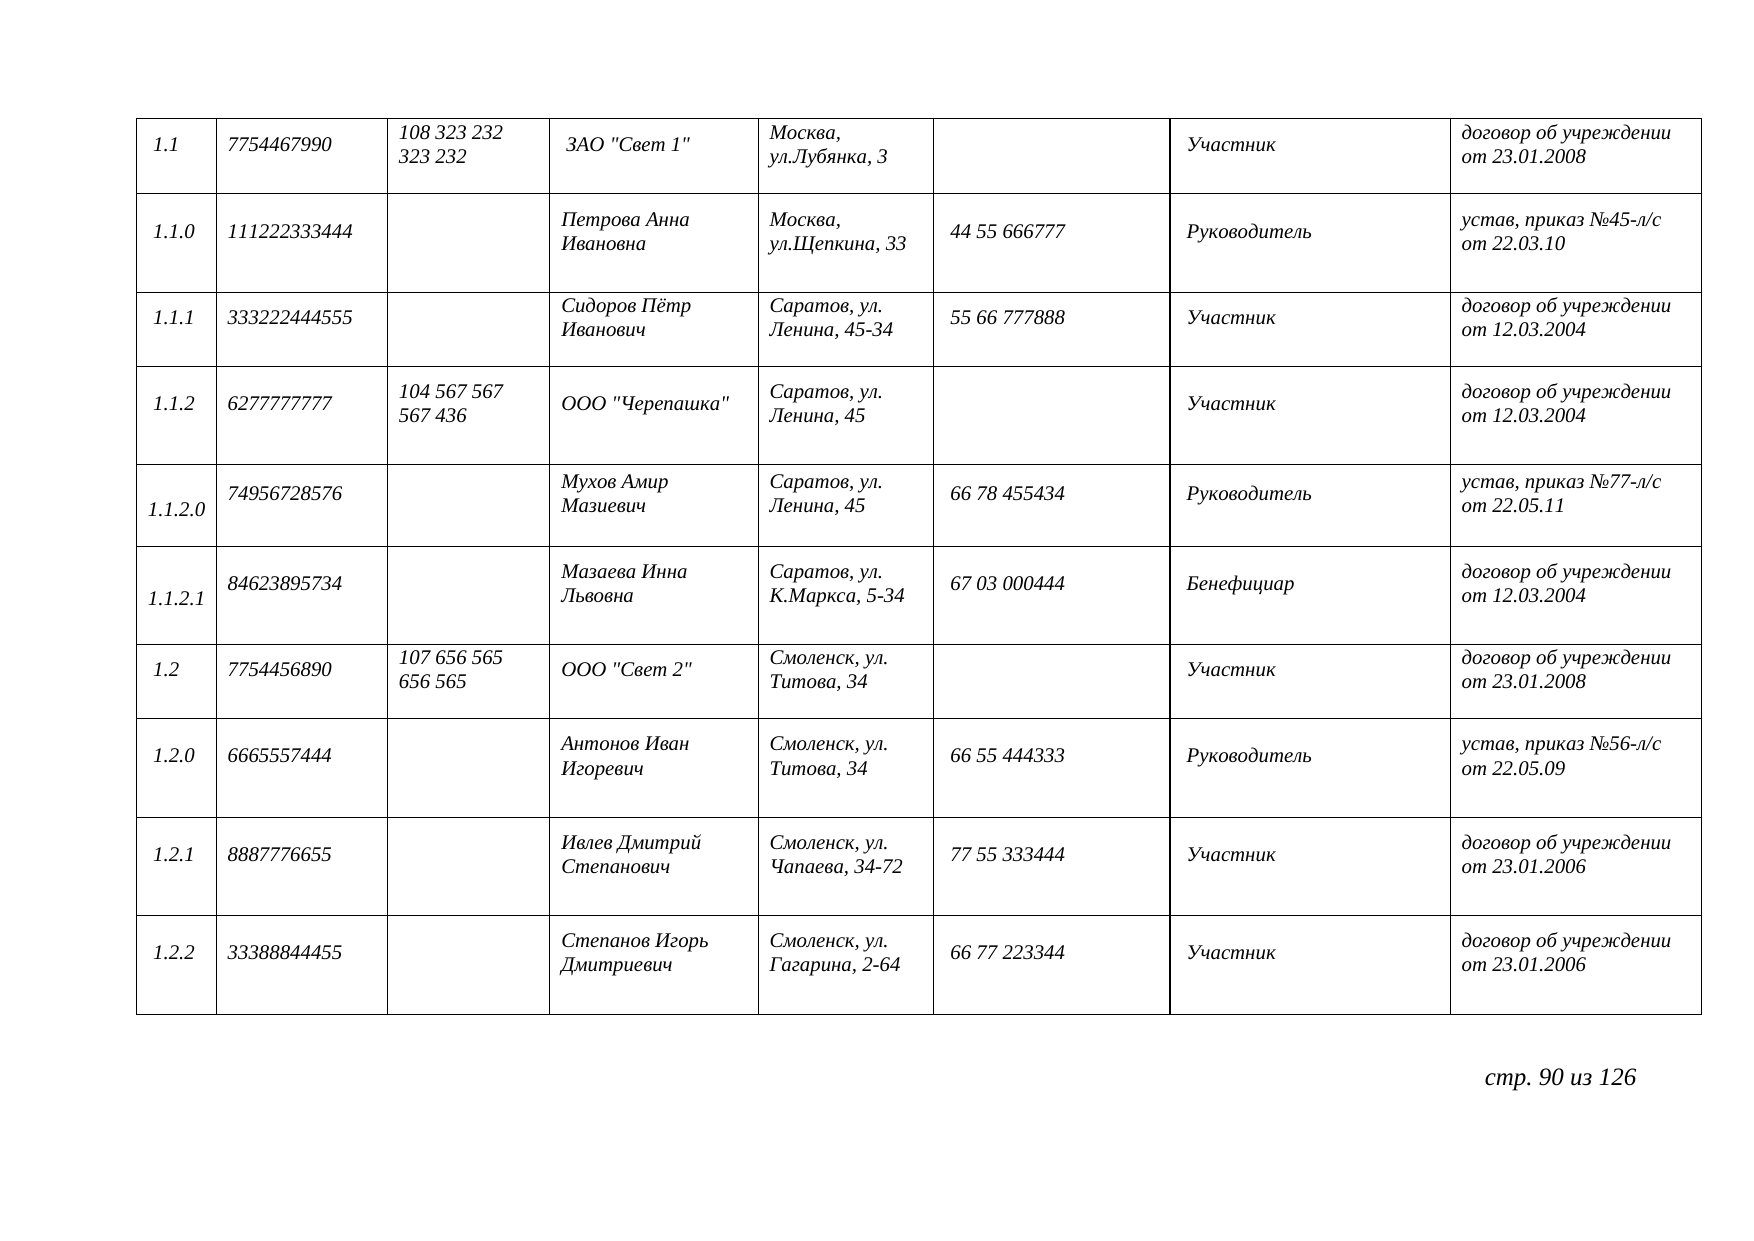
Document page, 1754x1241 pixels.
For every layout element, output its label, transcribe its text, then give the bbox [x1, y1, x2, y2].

table_cell 84623895734 [217, 547, 387, 644]
table_cell 66 77 223344 [934, 916, 1169, 1013]
table_cell ООО "Свет 2" [550, 645, 758, 718]
table_cell 333222444555 [217, 293, 387, 366]
table_cell 77 55 333444 [934, 818, 1169, 915]
table_cell Смоленск, ул. Титова, 34 [759, 645, 933, 718]
table_cell договор об учреждении от 12.03.2004 [1451, 547, 1701, 644]
table_cell [388, 547, 549, 644]
table_cell Участник [1171, 119, 1450, 193]
table_cell 74956728576 [217, 465, 387, 546]
table_cell договор об учреждении от 23.01.2008 [1451, 645, 1701, 718]
table_cell Смоленск, ул. Гагарина, 2-64 [759, 916, 933, 1013]
table_cell [388, 194, 549, 292]
table_cell 107 656 565 656 565 [388, 645, 549, 718]
table_cell Смоленск, ул. Чапаева, 34-72 [759, 818, 933, 915]
table_cell Руководитель [1171, 465, 1450, 546]
table_cell 1.1 [137, 119, 216, 193]
table_cell 1.1.2.1 [137, 547, 216, 644]
table_cell Саратов, ул. Ленина, 45 [759, 465, 933, 546]
table_cell Участник [1171, 367, 1450, 464]
table_cell Антонов Иван Игоревич [550, 719, 758, 817]
table_cell Москва, ул.Щепкина, 33 [759, 194, 933, 292]
table_cell Сидоров Пётр Иванович [550, 293, 758, 366]
table_cell Руководитель [1171, 719, 1450, 817]
table_cell 6277777777 [217, 367, 387, 464]
table_cell [388, 916, 549, 1013]
table_cell Участник [1171, 916, 1450, 1013]
table_cell Участник [1171, 818, 1450, 915]
table_cell [934, 119, 1169, 193]
table_cell 55 66 777888 [934, 293, 1169, 366]
table_cell договор об учреждении от 23.01.2006 [1451, 916, 1701, 1013]
table_cell 108 323 232 323 232 [388, 119, 549, 193]
table_cell Мухов Амир Мазиевич [550, 465, 758, 546]
table_cell договор об учреждении от 12.03.2004 [1451, 293, 1701, 366]
table_cell 104 567 567 567 436 [388, 367, 549, 464]
table_cell [388, 719, 549, 817]
table_cell [388, 293, 549, 366]
table_cell Участник [1171, 293, 1450, 366]
table_cell Смоленск, ул. Титова, 34 [759, 719, 933, 817]
table_cell 1.2.1 [137, 818, 216, 915]
table_cell 66 78 455434 [934, 465, 1169, 546]
table_cell [934, 367, 1169, 464]
table_cell Саратов, ул. К.Маркса, 5-34 [759, 547, 933, 644]
table_cell Москва, ул.Лубянка, 3 [759, 119, 933, 193]
table_cell 1.1.2.0 [137, 465, 216, 546]
table_cell устав, приказ №45-л/с от 22.03.10 [1451, 194, 1701, 292]
table_cell Петрова Анна Ивановна [550, 194, 758, 292]
table_cell устав, приказ №56-л/с от 22.05.09 [1451, 719, 1701, 817]
table_cell 8887776655 [217, 818, 387, 915]
table_cell 6665557444 [217, 719, 387, 817]
table_cell ООО "Черепашка" [550, 367, 758, 464]
table_cell 1.2.2 [137, 916, 216, 1013]
table_cell договор об учреждении от 12.03.2004 [1451, 367, 1701, 464]
table_cell договор об учреждении от 23.01.2008 [1451, 119, 1701, 193]
table_cell 67 03 000444 [934, 547, 1169, 644]
table_cell договор об учреждении от 23.01.2006 [1451, 818, 1701, 915]
table_cell 7754467990 [217, 119, 387, 193]
table_cell 1.1.0 [137, 194, 216, 292]
table_cell 33388844455 [217, 916, 387, 1013]
table_cell [934, 645, 1169, 718]
table_cell 1.2.0 [137, 719, 216, 817]
table_cell Участник [1171, 645, 1450, 718]
table_cell [388, 818, 549, 915]
table_cell Саратов, ул. Ленина, 45-34 [759, 293, 933, 366]
table_cell 44 55 666777 [934, 194, 1169, 292]
table_cell 66 55 444333 [934, 719, 1169, 817]
table_cell Саратов, ул. Ленина, 45 [759, 367, 933, 464]
table_cell Бенефициар [1171, 547, 1450, 644]
table_cell [388, 465, 549, 546]
table_cell Руководитель [1171, 194, 1450, 292]
table_cell Мазаева Инна Львовна [550, 547, 758, 644]
table_cell 111222333444 [217, 194, 387, 292]
table_cell 1.1.2 [137, 367, 216, 464]
table_cell 7754456890 [217, 645, 387, 718]
table_cell 1.2 [137, 645, 216, 718]
table_cell Степанов Игорь Дмитриевич [550, 916, 758, 1013]
table_cell ЗАО "Свет 1" [550, 119, 758, 193]
table_cell Ивлев Дмитрий Степанович [550, 818, 758, 915]
table_cell 1.1.1 [137, 293, 216, 366]
table_cell устав, приказ №77-л/с от 22.05.11 [1451, 465, 1701, 546]
